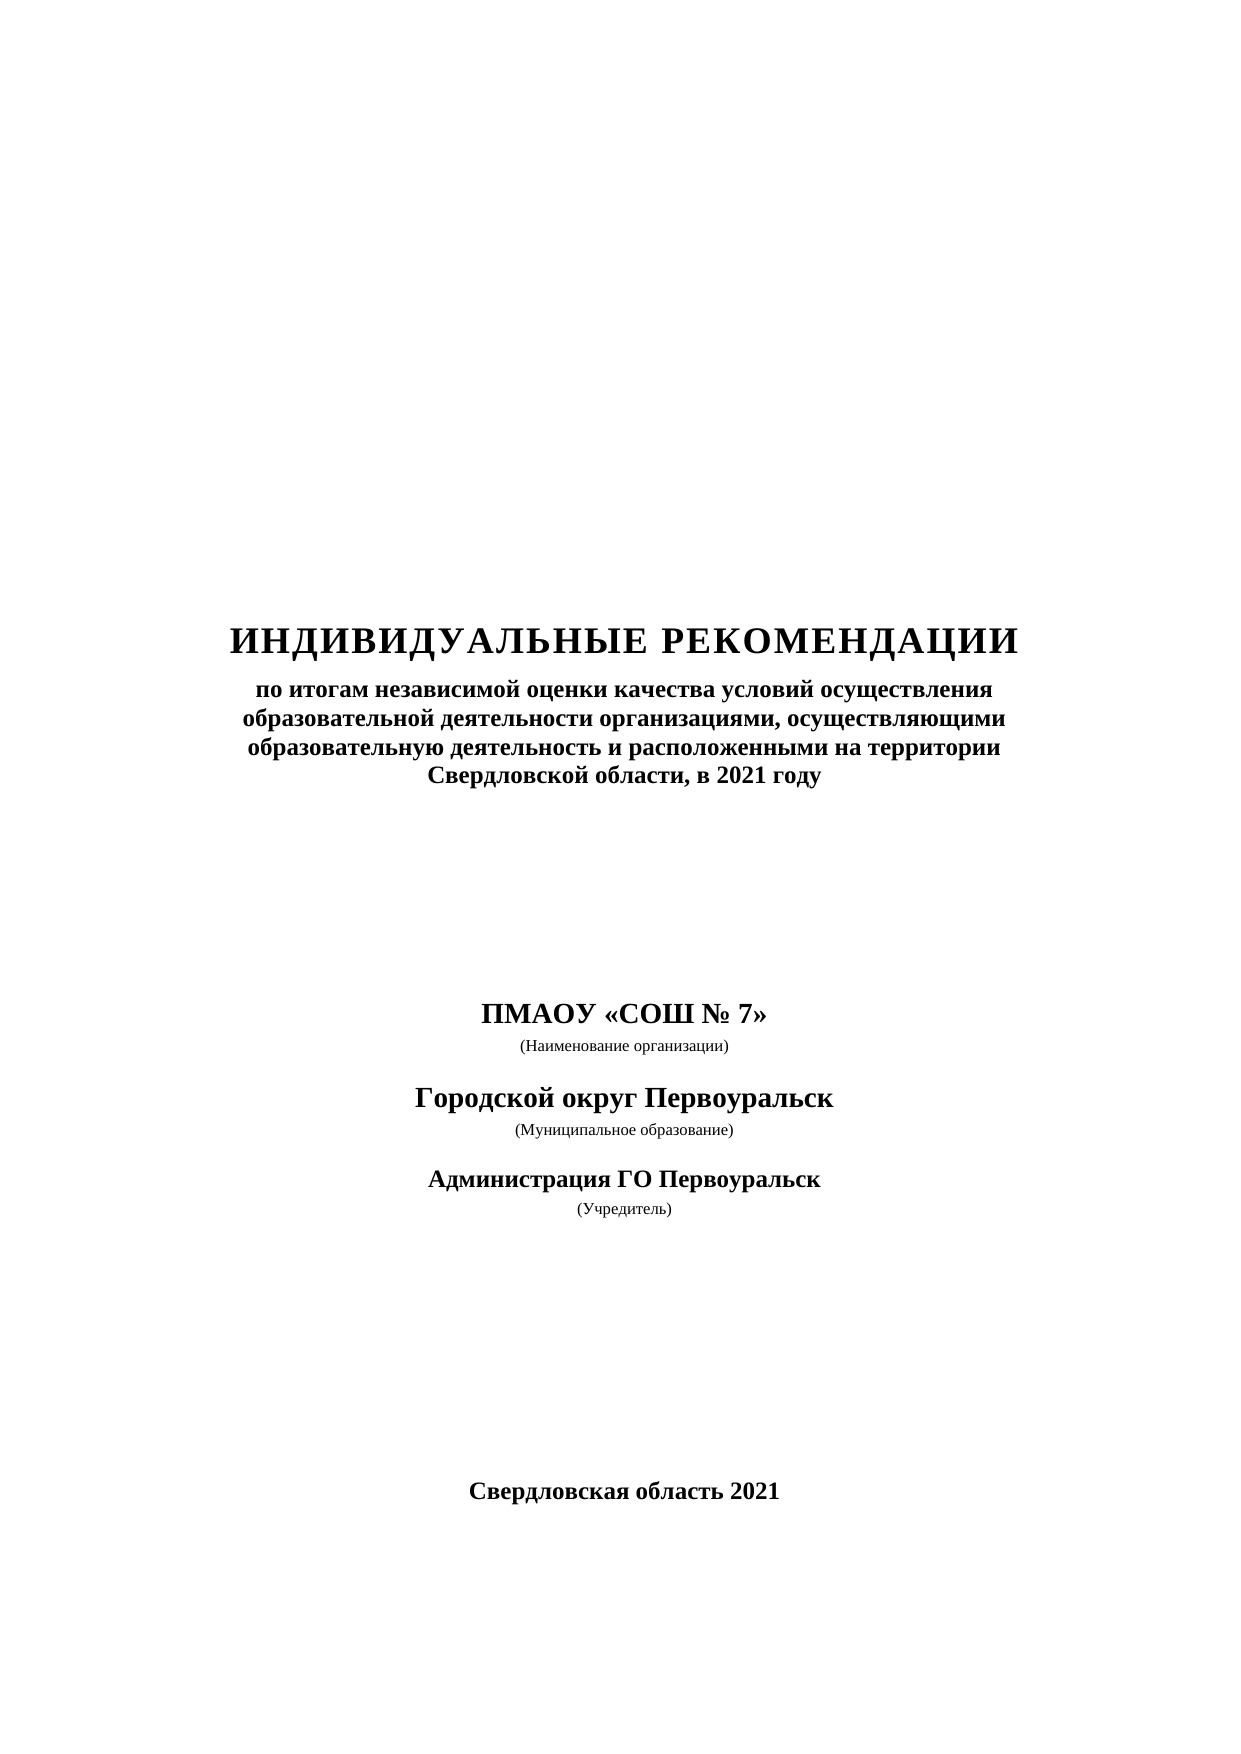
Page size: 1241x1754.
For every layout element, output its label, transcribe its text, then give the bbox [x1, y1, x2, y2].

text Городской округ Первоуральск [177, 1080, 1071, 1114]
text ИНДИВИДУАЛЬНЫЕ РЕКОМЕНДАЦИИ [177, 619, 1071, 662]
text (Муниципальное образование) [177, 1120, 1071, 1139]
text (Учредитель) [177, 1199, 1071, 1218]
text Свердловская область 2021 [177, 1476, 1071, 1505]
text по итогам независимой оценки качества условий осуществления образовательной деятельности организациями, осуществляющими образовательную деятельность и расположенными на территории Свердловской области, в 2021 году [177, 674, 1071, 789]
text Администрация ГО Первоуральск [177, 1164, 1071, 1193]
text (Наименование организации) [177, 1036, 1071, 1055]
text ПМАОУ «СОШ № 7» [177, 996, 1071, 1030]
